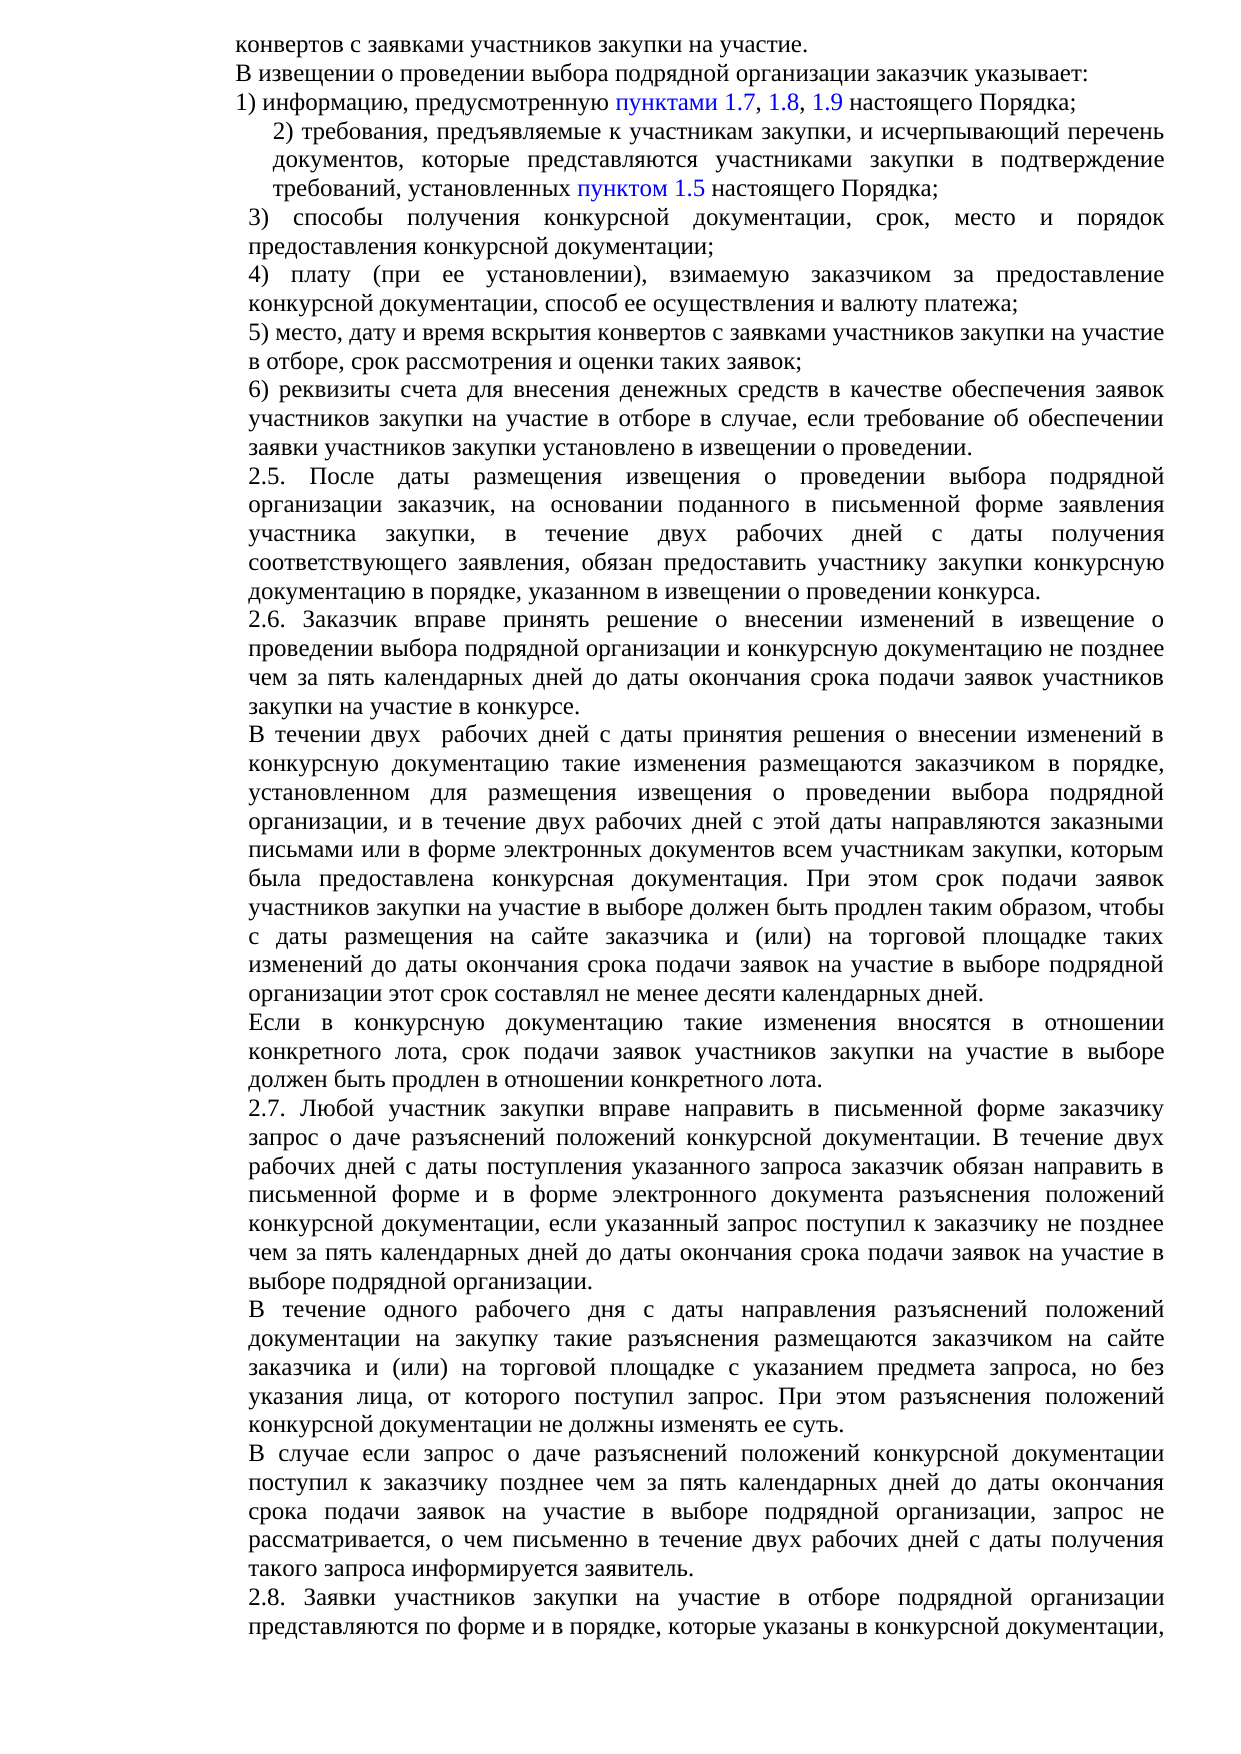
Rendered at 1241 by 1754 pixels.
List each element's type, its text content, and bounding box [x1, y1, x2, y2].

text В течении двух рабочих дней с даты принятия решения о внесении изменений в конкурсную документацию такие изменения размещаются заказчиком в порядке, установленном для размещения извещения о проведении выбора подрядной организации, и в течение двух рабочих дней с этой даты направляются заказными письмами или в форме электронных документов всем участникам закупки, которым была предоставлена конкурсная документация. При этом срок подачи заявок участников закупки на участие в выборе должен быть продлен таким образом, чтобы с даты размещения на сайте заказчика и (или) на торговой площадке таких изменений до даты окончания срока подачи заявок на участие в выборе подрядной организации этот срок составлял не менее десяти календарных дней. [248, 719, 1165, 1007]
text В извещении о проведении выбора подрядной организации заказчик указывает: [235, 58, 1165, 87]
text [235, 29, 1165, 58]
text 1) информацию, предусмотренную пунктами 1.7, 1.8, 1.9 настоящего Порядка; [235, 87, 1165, 116]
text В течение одного рабочего дня с даты направления разъяснений положений документации на закупку такие разъяснения размещаются заказчиком на сайте заказчика и (или) на торговой площадке с указанием предмета запроса, но без указания лица, от которого поступил запрос. При этом разъяснения положений конкурсной документации не должны изменять ее суть. [248, 1294, 1165, 1438]
text 4) плату (при ее установлении), взимаемую заказчиком за предоставление конкурсной документации, способ ее осуществления и валюту платежа; [248, 259, 1165, 317]
text В случае если запрос о даче разъяснений положений конкурсной документации поступил к заказчику позднее чем за пять календарных дней до даты окончания срока подачи заявок на участие в выборе подрядной организации, запрос не рассматривается, о чем письменно в течение двух рабочих дней с даты получения такого запроса информируется заявитель. [248, 1438, 1165, 1582]
text 2.6. Заказчик вправе принять решение о внесении изменений в извещение о проведении выбора подрядной организации и конкурсную документацию не позднее чем за пять календарных дней до даты окончания срока подачи заявок участников закупки на участие в конкурсе. [248, 604, 1165, 719]
text 2.5. После даты размещения извещения о проведении выбора подрядной организации заказчик, на основании поданного в письменной форме заявления участника закупки, в течение двух рабочих дней с даты получения соответствующего заявления, обязан предоставить участнику закупки конкурсную документацию в порядке, указанном в извещении о проведении конкурса. [248, 461, 1165, 604]
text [248, 1582, 1165, 1639]
text 6) реквизиты счета для внесения денежных средств в качестве обеспечения заявок участников закупки на участие в отборе в случае, если требование об обеспечении заявки участников закупки установлено в извещении о проведении. [248, 374, 1165, 461]
text 5) место, дату и время вскрытия конвертов с заявками участников закупки на участие в отборе, срок рассмотрения и оценки таких заявок; [248, 317, 1165, 374]
text Если в конкурсную документацию такие изменения вносятся в отношении конкретного лота, срок подачи заявок участников закупки на участие в выборе должен быть продлен в отношении конкретного лота. [248, 1007, 1165, 1093]
text 2) требования, предъявляемые к участникам закупки, и исчерпывающий перечень документов, которые представляются участниками закупки в подтверждение требований, установленных пунктом 1.5 настоящего Порядка; [273, 116, 1165, 202]
text 3) способы получения конкурсной документации, срок, место и порядок предоставления конкурсной документации; [248, 202, 1165, 259]
text 2.7. Любой участник закупки вправе направить в письменной форме заказчику запрос о даче разъяснений положений конкурсной документации. В течение двух рабочих дней с даты поступления указанного запроса заказчик обязан направить в письменной форме и в форме электронного документа разъяснения положений конкурсной документации, если указанный запрос поступил к заказчику не позднее чем за пять календарных дней до даты окончания срока подачи заявок на участие в выборе подрядной организации. [248, 1093, 1165, 1294]
